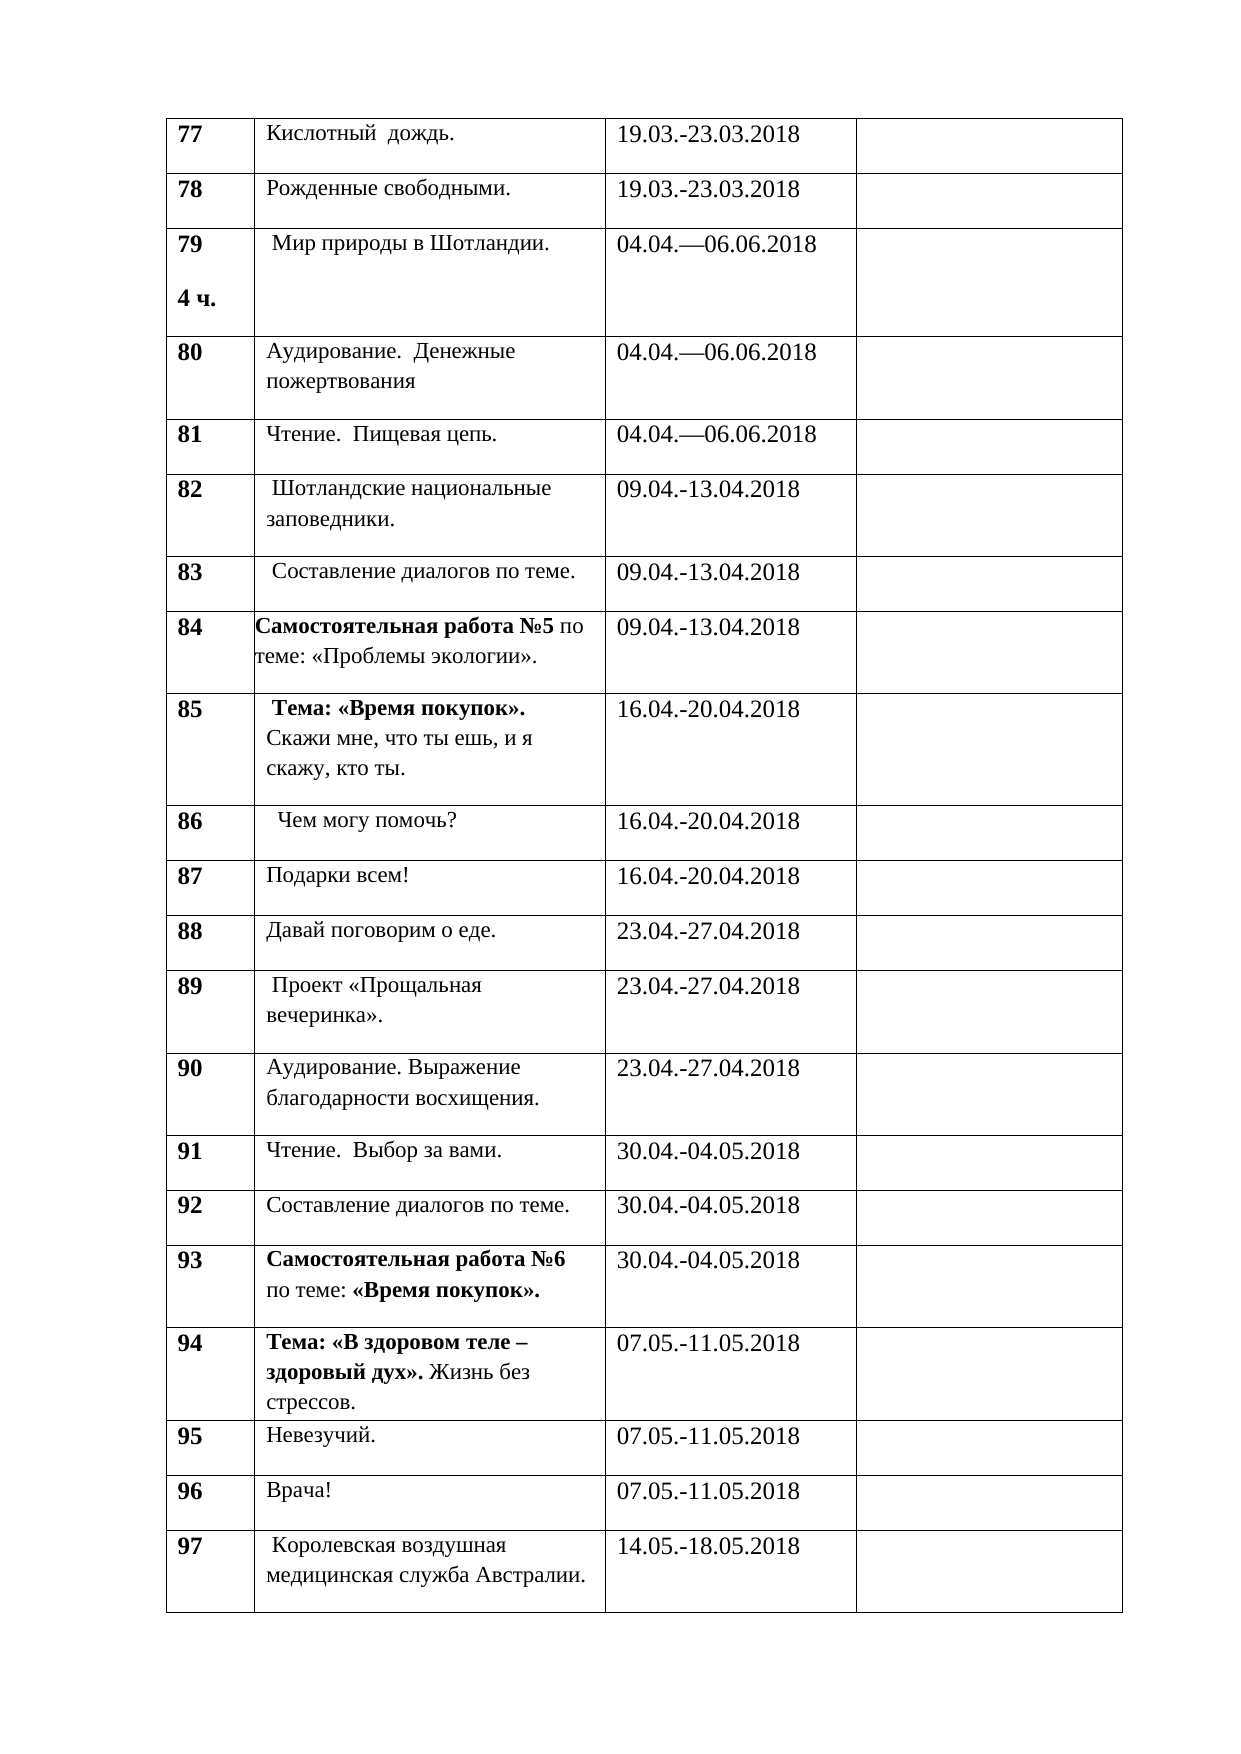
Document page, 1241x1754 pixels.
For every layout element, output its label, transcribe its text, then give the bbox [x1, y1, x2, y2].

table_cell 16.04.-20.04.2018 [606, 806, 856, 860]
table_cell Аудирование. Денежные пожертвования [255, 337, 605, 418]
table_cell 30.04.-04.05.2018 [606, 1191, 856, 1244]
table_cell 07.05.-11.05.2018 [606, 1328, 856, 1420]
table_cell Давай поговорим о еде. [255, 916, 605, 970]
table_cell Шотландские национальные заповедники. [255, 475, 605, 556]
table_cell 90 [167, 1054, 254, 1135]
table_cell 85 [167, 694, 254, 805]
table_cell [857, 1328, 1122, 1420]
table_cell Тема: «В здоровом теле – здоровый дух». Жизнь без стрессов. [255, 1328, 605, 1420]
table_cell 09.04.-13.04.2018 [606, 475, 856, 556]
table_cell [857, 420, 1122, 473]
table_cell 16.04.-20.04.2018 [606, 861, 856, 915]
table_cell [857, 1421, 1122, 1475]
table_cell 86 [167, 806, 254, 860]
table_cell [857, 694, 1122, 805]
table_cell [857, 174, 1122, 228]
table_cell 04.04.—06.06.2018 [606, 420, 856, 473]
table_cell [857, 806, 1122, 860]
table_cell Чем могу помочь? [255, 806, 605, 860]
table_cell 82 [167, 475, 254, 556]
table_cell Тема: «Время покупок». Скажи мне, что ты ешь, и я скажу, кто ты. [255, 694, 605, 805]
table_cell [857, 557, 1122, 611]
table_cell 87 [167, 861, 254, 915]
table_cell 09.04.-13.04.2018 [606, 557, 856, 611]
table_cell Рожденные свободными. [255, 174, 605, 228]
table_cell 97 [167, 1531, 254, 1612]
table_cell [857, 861, 1122, 915]
table_cell 84 [167, 612, 254, 693]
table_cell 93 [167, 1246, 254, 1327]
table_cell [857, 1531, 1122, 1612]
table_cell Чтение. Пищевая цепь. [255, 420, 605, 473]
table_cell 80 [167, 337, 254, 418]
table_cell [857, 1246, 1122, 1327]
table_cell Самостоятельная работа №5 по теме: «Проблемы экологии». [255, 612, 605, 693]
table_cell [857, 1476, 1122, 1530]
table_cell Составление диалогов по теме. [255, 1191, 605, 1244]
table_cell [857, 1054, 1122, 1135]
table_cell Чтение. Выбор за вами. [255, 1136, 605, 1189]
table_cell Проект «Прощальная вечеринка». [255, 971, 605, 1052]
table_cell [857, 119, 1122, 173]
table_cell Мир природы в Шотландии. [255, 229, 605, 336]
table_cell 78 [167, 174, 254, 228]
table_cell 09.04.-13.04.2018 [606, 612, 856, 693]
table_cell [857, 475, 1122, 556]
table_cell 89 [167, 971, 254, 1052]
table_cell 30.04.-04.05.2018 [606, 1246, 856, 1327]
table_cell Невезучий. [255, 1421, 605, 1475]
table_cell [857, 337, 1122, 418]
table_cell 94 [167, 1328, 254, 1420]
table_cell Кислотный дождь. [255, 119, 605, 173]
table_cell [857, 229, 1122, 336]
table_cell [857, 612, 1122, 693]
table_cell [857, 1191, 1122, 1244]
table_cell Аудирование. Выражение благодарности восхищения. [255, 1054, 605, 1135]
table_cell Самостоятельная работа №6 по теме: «Время покупок». [255, 1246, 605, 1327]
table_cell 23.04.-27.04.2018 [606, 1054, 856, 1135]
table_cell 19.03.-23.03.2018 [606, 119, 856, 173]
table_cell 30.04.-04.05.2018 [606, 1136, 856, 1189]
table_cell 07.05.-11.05.2018 [606, 1421, 856, 1475]
table_cell 83 [167, 557, 254, 611]
table_cell 81 [167, 420, 254, 473]
table_cell 23.04.-27.04.2018 [606, 916, 856, 970]
table_cell Врача! [255, 1476, 605, 1530]
table_cell 04.04.—06.06.2018 [606, 229, 856, 336]
table_cell 96 [167, 1476, 254, 1530]
table_cell [857, 971, 1122, 1052]
table_cell 77 [167, 119, 254, 173]
table_cell 91 [167, 1136, 254, 1189]
table_cell 16.04.-20.04.2018 [606, 694, 856, 805]
table_cell Подарки всем! [255, 861, 605, 915]
table_cell 95 [167, 1421, 254, 1475]
table_cell 19.03.-23.03.2018 [606, 174, 856, 228]
table_cell [857, 1136, 1122, 1189]
table_cell [857, 916, 1122, 970]
table_cell 92 [167, 1191, 254, 1244]
table_cell Королевская воздушная медицинская служба Австралии. [255, 1531, 605, 1612]
table_cell 23.04.-27.04.2018 [606, 971, 856, 1052]
table_cell 88 [167, 916, 254, 970]
table_cell 14.05.-18.05.2018 [606, 1531, 856, 1612]
table_cell Составление диалогов по теме. [255, 557, 605, 611]
table_cell 07.05.-11.05.2018 [606, 1476, 856, 1530]
table_cell 79 4 ч. [167, 229, 254, 336]
table_cell 04.04.—06.06.2018 [606, 337, 856, 418]
